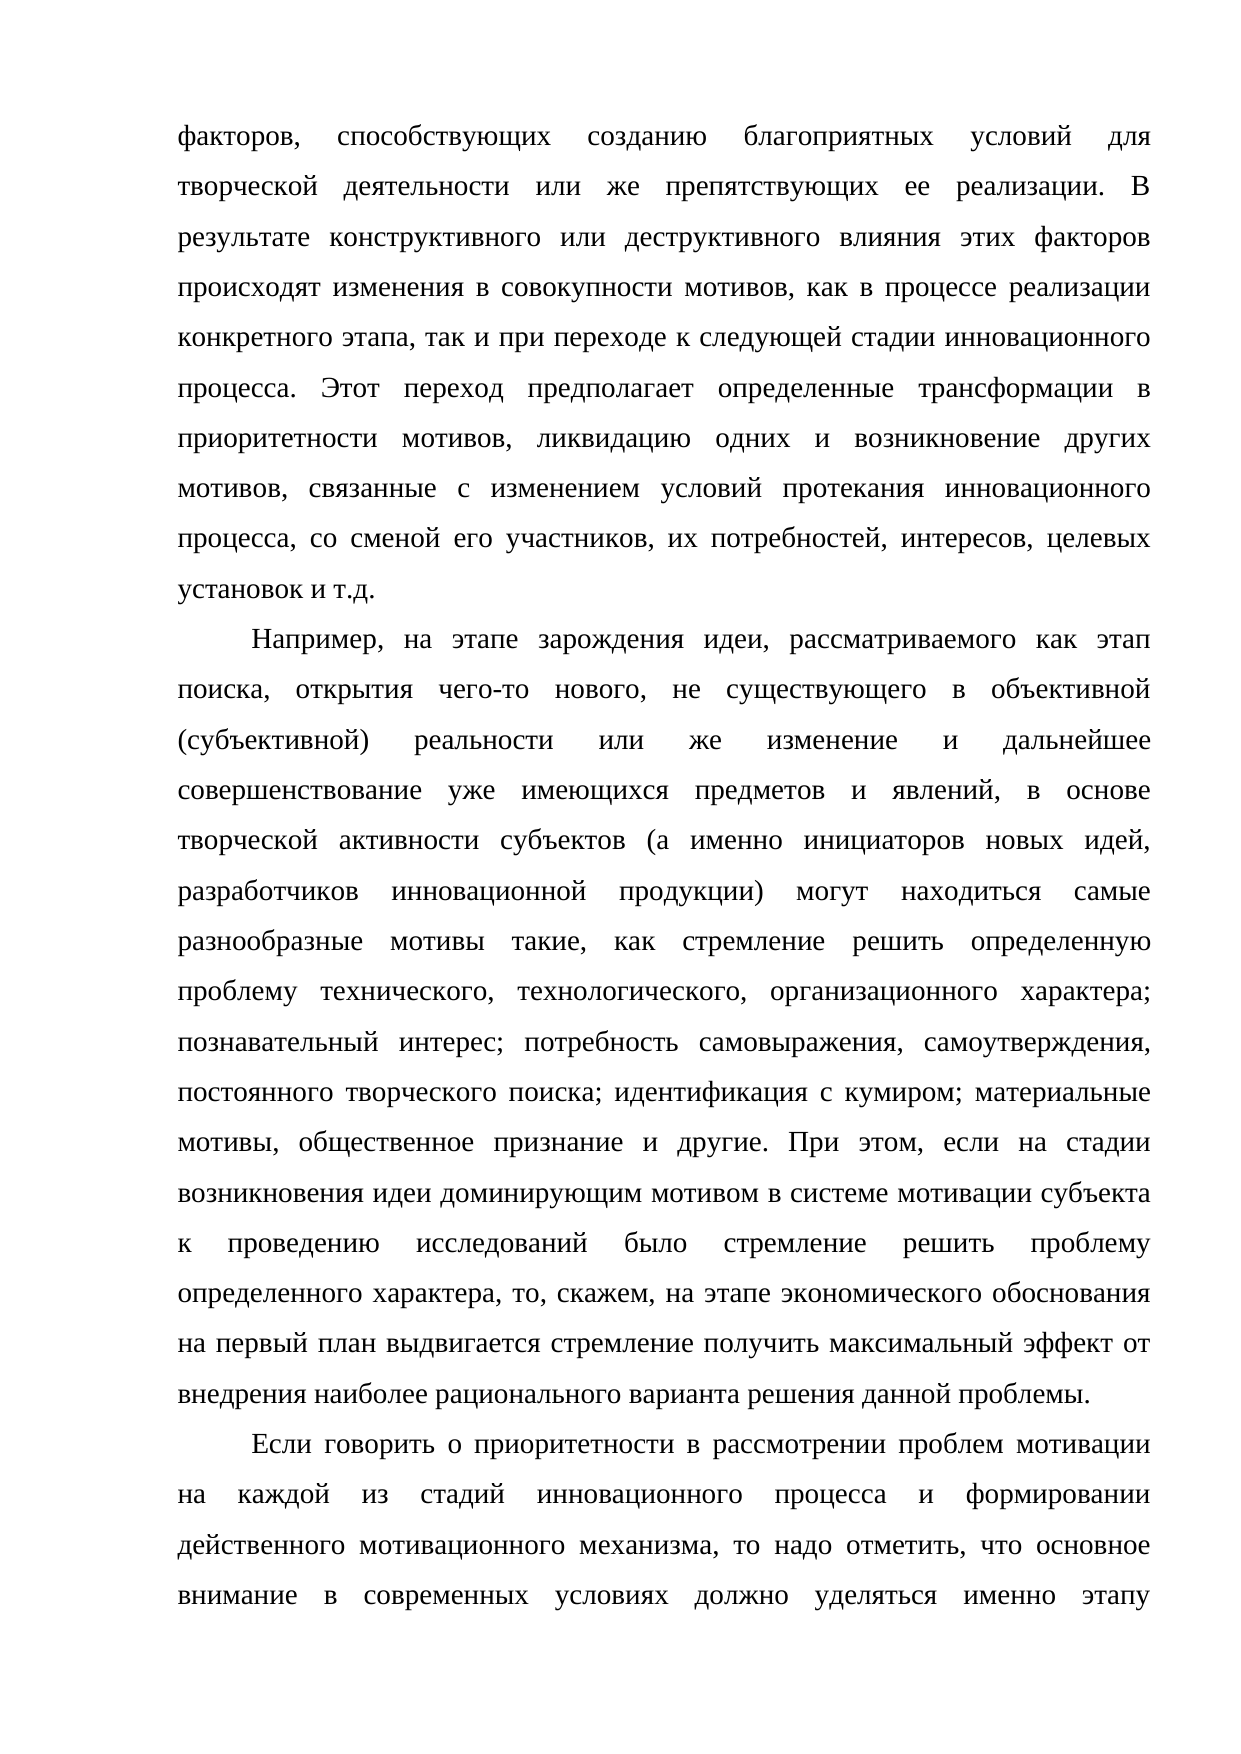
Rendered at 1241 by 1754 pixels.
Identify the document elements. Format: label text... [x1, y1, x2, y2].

text Например, на этапе зарождения идеи, рассматриваемого как этап поиска, открытия чего-то нового, не существующего в объективной (субъективной) реальности или же изменение и дальнейшее совершенствование уже имеющихся предметов и явлений, в основе творческой активности субъектов (а именно инициаторов новых идей, разработчиков инновационной продукции) могут находиться самые разнообразные мотивы такие, как стремление решить определенную проблему технического, технологического, организационного характера; познавательный интерес; потребность самовыражения, самоутверждения, постоянного творческого поиска; идентификация с кумиром; материальные мотивы, общественное признание и другие. При этом, если на стадии возникновения идеи доминирующим мотивом в системе мотивации субъекта к проведению исследований было стремление решить проблему определенного характера, то, скажем, на этапе экономического обоснования на первый план выдвигается стремление получить максимальный эффект от внедрения наиболее рационального варианта решения данной проблемы. [177, 621, 1152, 1409]
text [177, 1426, 1152, 1611]
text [177, 118, 1152, 604]
